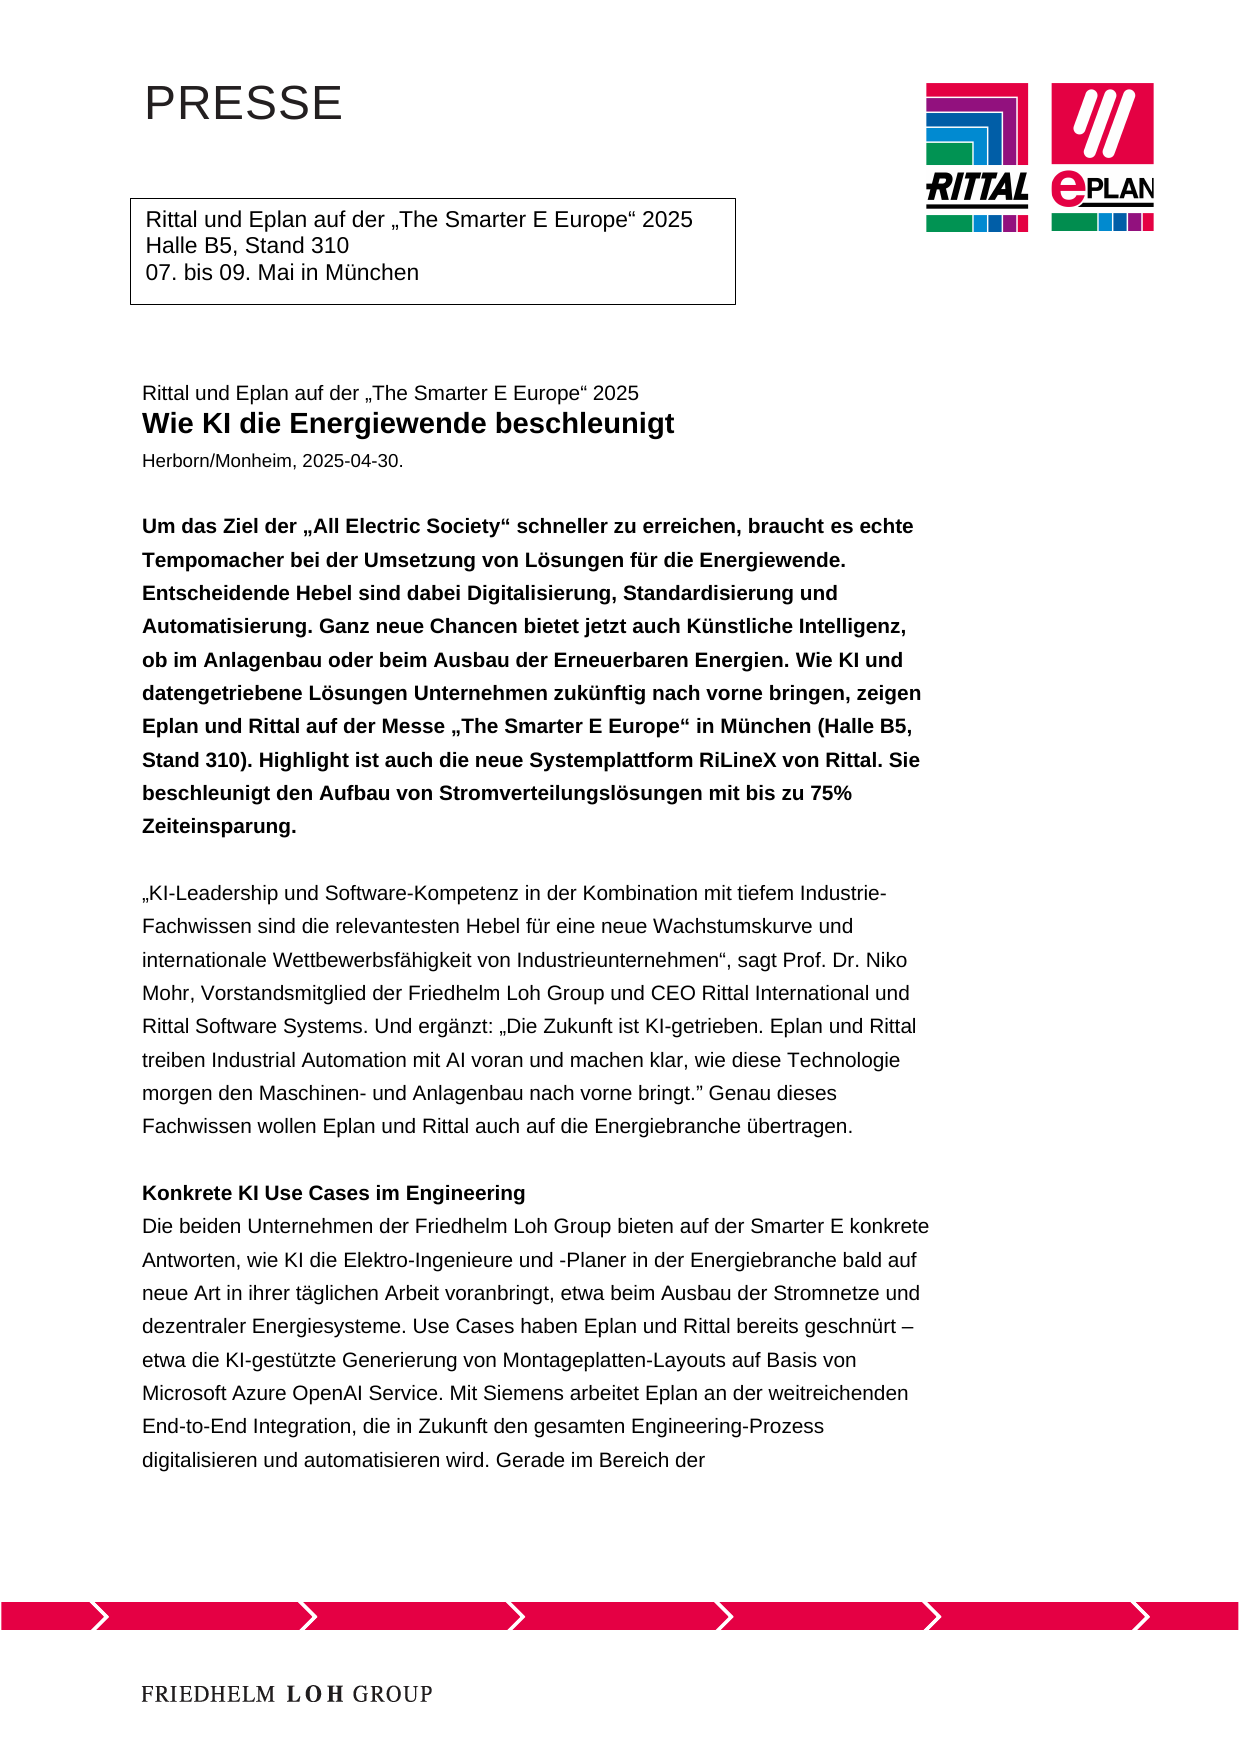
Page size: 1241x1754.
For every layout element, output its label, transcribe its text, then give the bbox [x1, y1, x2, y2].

text „KI-Leadership und Software-Kompetenz in der Kombination mit tiefem Industrie-Fachwissen sind die relevantesten Hebel für eine neue Wachstumskurve und internationale Wettbewerbsfähigkeit von Industrieunternehmen“, sagt Prof. Dr. Niko Mohr, Vorstandsmitglied der Friedhelm Loh Group und CEO Rittal International und Rittal Software Systems. Und ergänzt: „Die Zukunft ist KI-getrieben. Eplan und Rittal treiben Industrial Automation mit AI voran und machen klar, wie diese Technologie morgen den Maschinen- und Anlagenbau nach vorne bringt.” Genau dieses Fachwissen wollen Eplan und Rittal auch auf die Energiebranche übertragen. [142, 874, 936, 1140]
picture [926, 83, 1029, 232]
text Wie KI die Energiewende beschleunigt [142, 407, 936, 440]
text Um das Ziel der „All Electric Society“ schneller zu erreichen, braucht es echte Tempomacher bei der Umsetzung von Lösungen für die Energiewende. Entscheidende Hebel sind dabei Digitalisierung, Standardisierung und Automatisierung. Ganz neue Chancen bietet jetzt auch Künstliche Intelligenz, ob im Anlagenbau oder beim Ausbau der Erneuerbaren Energien. Wie KI und datengetriebene Lösungen Unternehmen zukünftig nach vorne bringen, zeigen Eplan und Rittal auf der Messe „The Smarter E Europe“ in München (Halle B5, Stand 310). Highlight ist auch die neue Systemplattform RiLineX von Rittal. Sie beschleunigt den Aufbau von Stromverteilungslösungen mit bis zu 75% Zeiteinsparung. [142, 507, 936, 840]
text Konkrete KI Use Cases im Engineering [142, 1174, 936, 1207]
text Rittal und Eplan auf der „The Smarter E Europe“ 2025 [142, 374, 936, 407]
picture [1051, 83, 1154, 230]
picture [141, 1685, 432, 1702]
picture [0, 1602, 1238, 1629]
text Herborn/Monheim, 2025-04-30. [142, 440, 936, 474]
